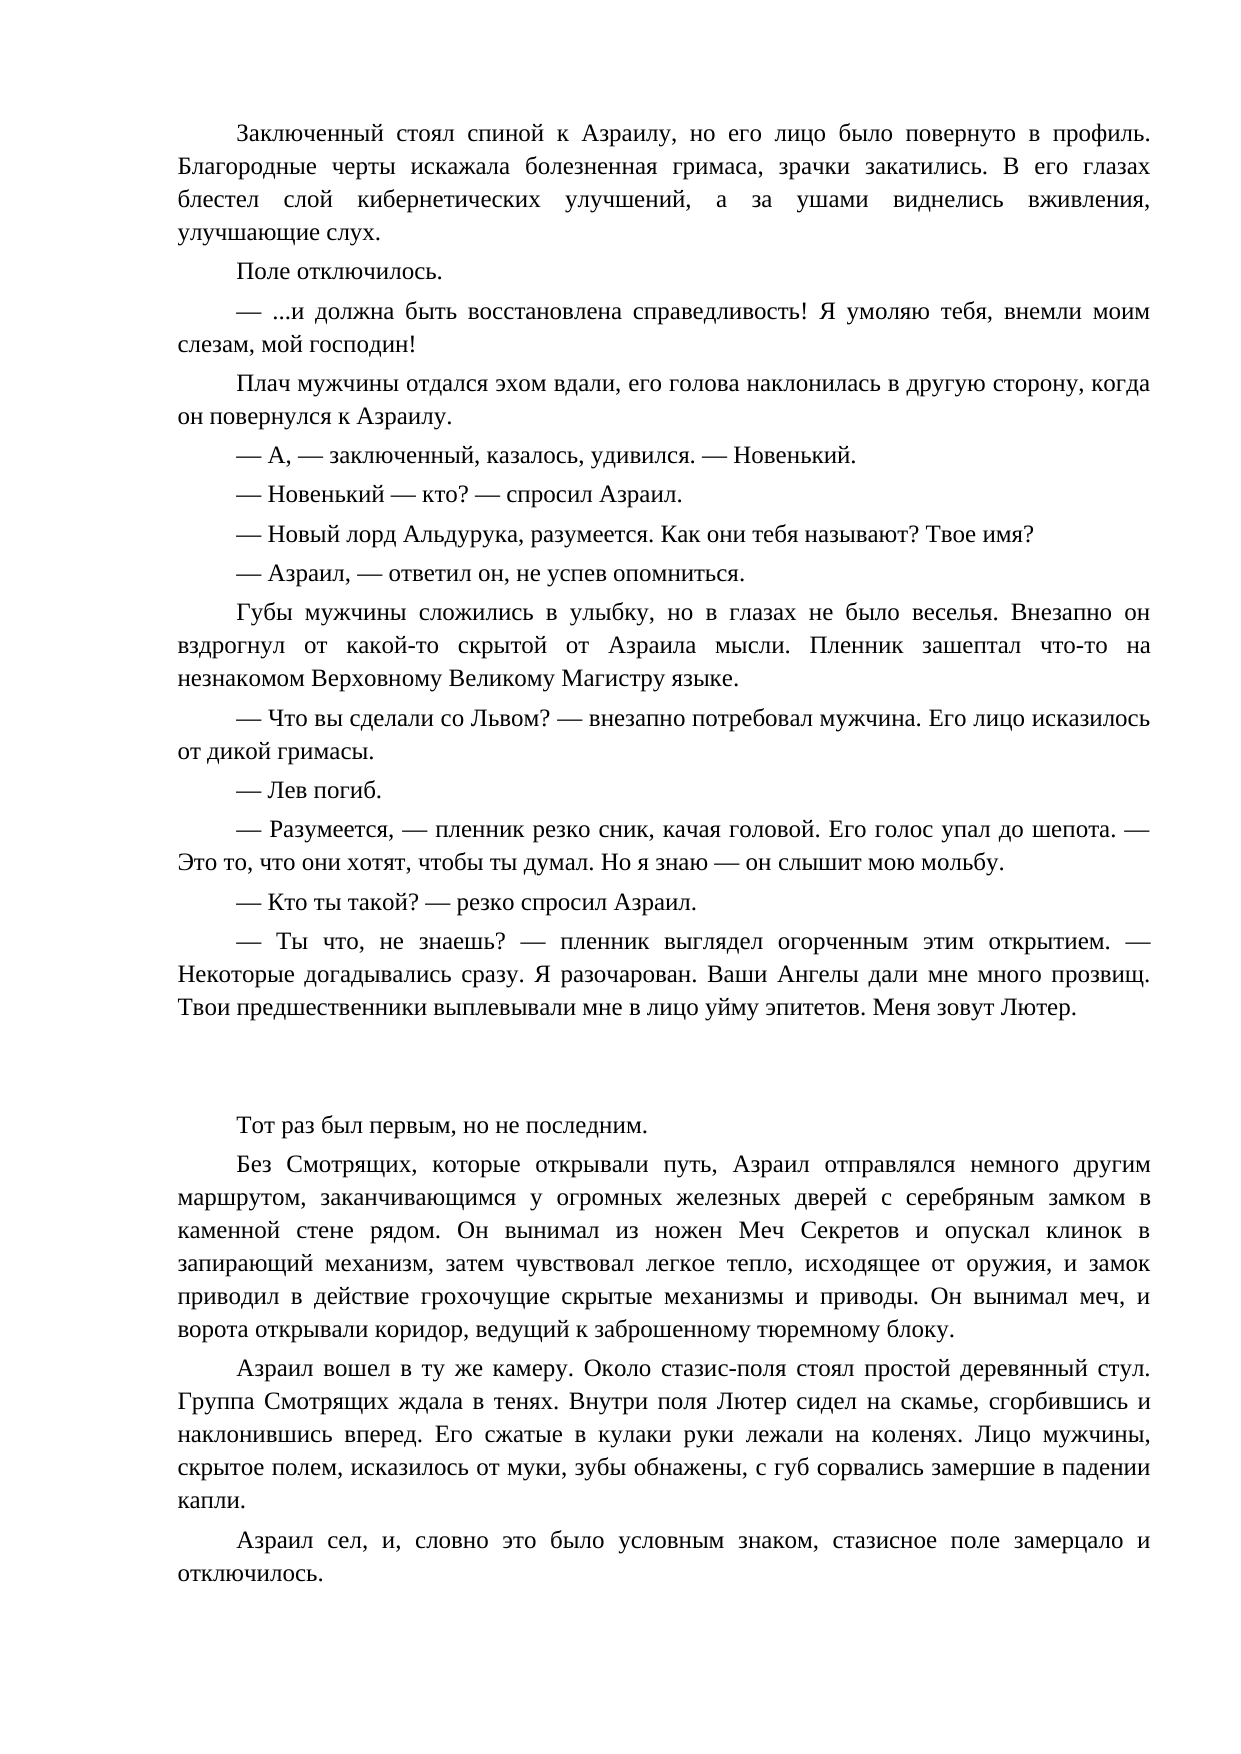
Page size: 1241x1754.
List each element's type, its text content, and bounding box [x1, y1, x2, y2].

text Поле отключилось. [177, 256, 1152, 285]
text — Что вы сделали со Львом? — внезапно потребовал мужчина. Его лицо исказилось от дикой гримасы. [177, 703, 1152, 764]
text Губы мужчины сложились в улыбку, но в глазах не было веселья. Внезапно он вздрогнул от какой-то скрытой от Азраила мысли. Пленник зашептал что-то на незнакомом Верховному Великому Магистру языке. [177, 597, 1152, 692]
text Азраил сел, и, словно это было условным знаком, стазисное поле замерцало и отключилось. [177, 1525, 1152, 1586]
text — Новый лорд Альдурука, разумеется. Как они тебя называют? Твое имя? [177, 519, 1152, 548]
text — Ты что, не знаешь? — пленник выглядел огорченным этим открытием. — Некоторые догадывались сразу. Я разочарован. Ваши Ангелы дали мне много прозвищ. Твои предшественники выплевывали мне в лицо уйму эпитетов. Меня зовут Лютер. [177, 926, 1152, 1021]
text Заключенный стоял спиной к Азраилу, но его лицо было повернуто в профиль. Благородные черты искажала болезненная гримаса, зрачки закатились. В его глазах блестел слой кибернетических улучшений, а за ушами виднелись вживления, улучшающие слух. [177, 118, 1152, 246]
text Плач мужчины отдался эхом вдали, его голова наклонилась в другую сторону, когда он повернулся к Азраилу. [177, 368, 1152, 430]
text — Новенький — кто? — спросил Азраил. [177, 479, 1152, 508]
text Без Смотрящих, которые открывали путь, Азраил отправлялся немного другим маршрутом, заканчивающимся у огромных железных дверей с серебряным замком в каменной стене рядом. Он вынимал из ножен Меч Секретов и опускал клинок в запирающий механизм, затем чувствовал легкое тепло, исходящее от оружия, и замок приводил в действие грохочущие скрытые механизмы и приводы. Он вынимал меч, и ворота открывали коридор, ведущий к заброшенному тюремному блоку. [177, 1149, 1152, 1343]
text — Кто ты такой? — резко спросил Азраил. [177, 887, 1152, 915]
text — ...и должна быть восстановлена справедливость! Я умоляю тебя, внемли моим слезам, мой господин! [177, 296, 1152, 357]
text — Лев погиб. [177, 775, 1152, 804]
text — Разумеется, — пленник резко сник, качая головой. Его голос упал до шепота. — Это то, что они хотят, чтобы ты думал. Но я знаю — он слышит мою мольбу. [177, 814, 1152, 876]
text — А, — заключенный, казалось, удивился. — Новенький. [177, 440, 1152, 469]
text Азраил вошел в ту же камеру. Около стазис-поля стоял простой деревянный стул. Группа Смотрящих ждала в тенях. Внутри поля Лютер сидел на скамье, сгорбившись и наклонившись вперед. Его сжатые в кулаки руки лежали на коленях. Лицо мужчины, скрытое полем, исказилось от муки, зубы обнажены, с губ сорвались замершие в падении капли. [177, 1353, 1152, 1514]
text Тот раз был первым, но не последним. [177, 1110, 1152, 1138]
text — Азраил, — ответил он, не успев опомниться. [177, 558, 1152, 587]
